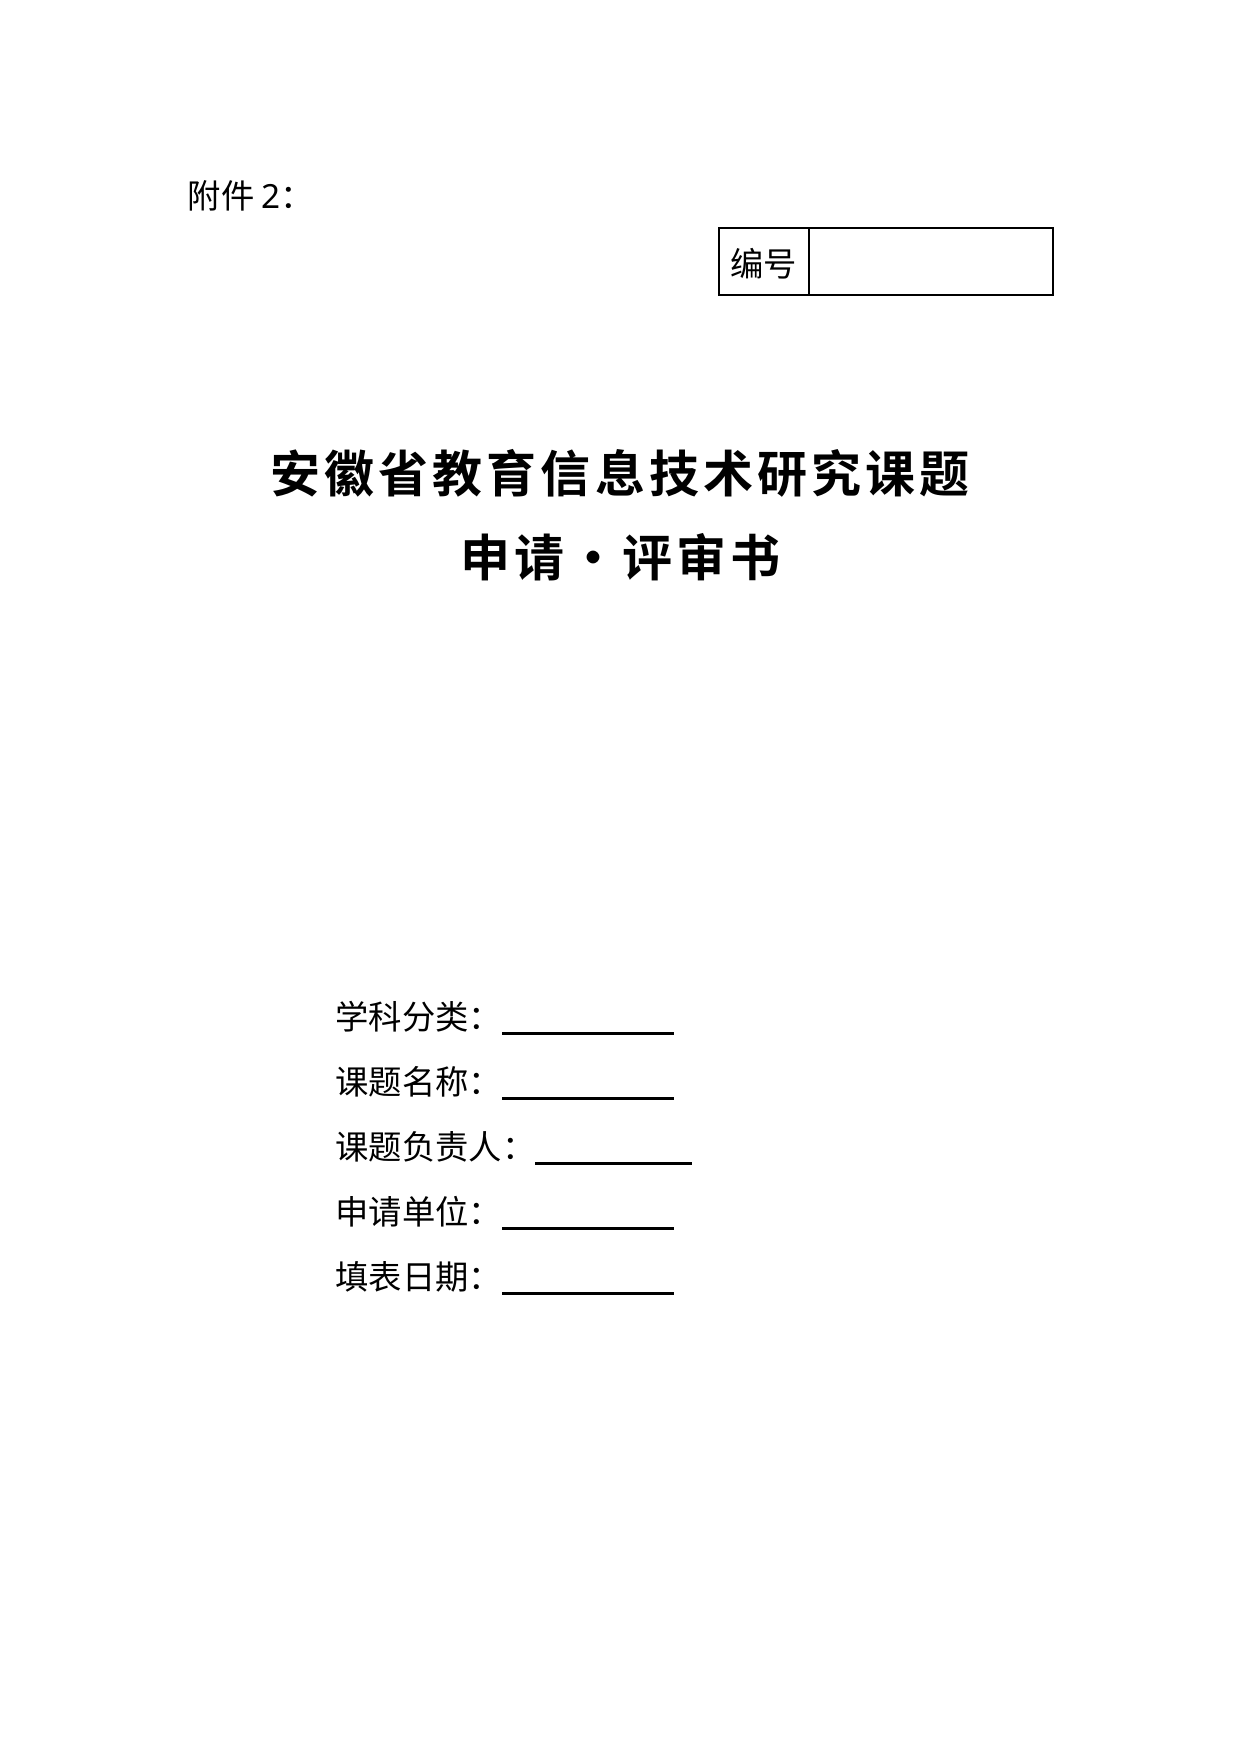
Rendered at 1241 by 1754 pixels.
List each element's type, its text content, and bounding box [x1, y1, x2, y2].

table_header 编号 [720, 229, 808, 294]
text 申请单位： [187, 1178, 1053, 1243]
text 课题名称： [187, 1048, 1053, 1113]
table_header [810, 229, 1052, 294]
text 课题负责人： [187, 1113, 1053, 1178]
text 填表日期： [187, 1243, 1053, 1308]
text 附件2： [187, 162, 1053, 227]
text 安徽省教育信息技术研究课题 [187, 426, 1053, 509]
text 学科分类： [187, 983, 1053, 1048]
text 申请•评审书 [187, 509, 1053, 593]
